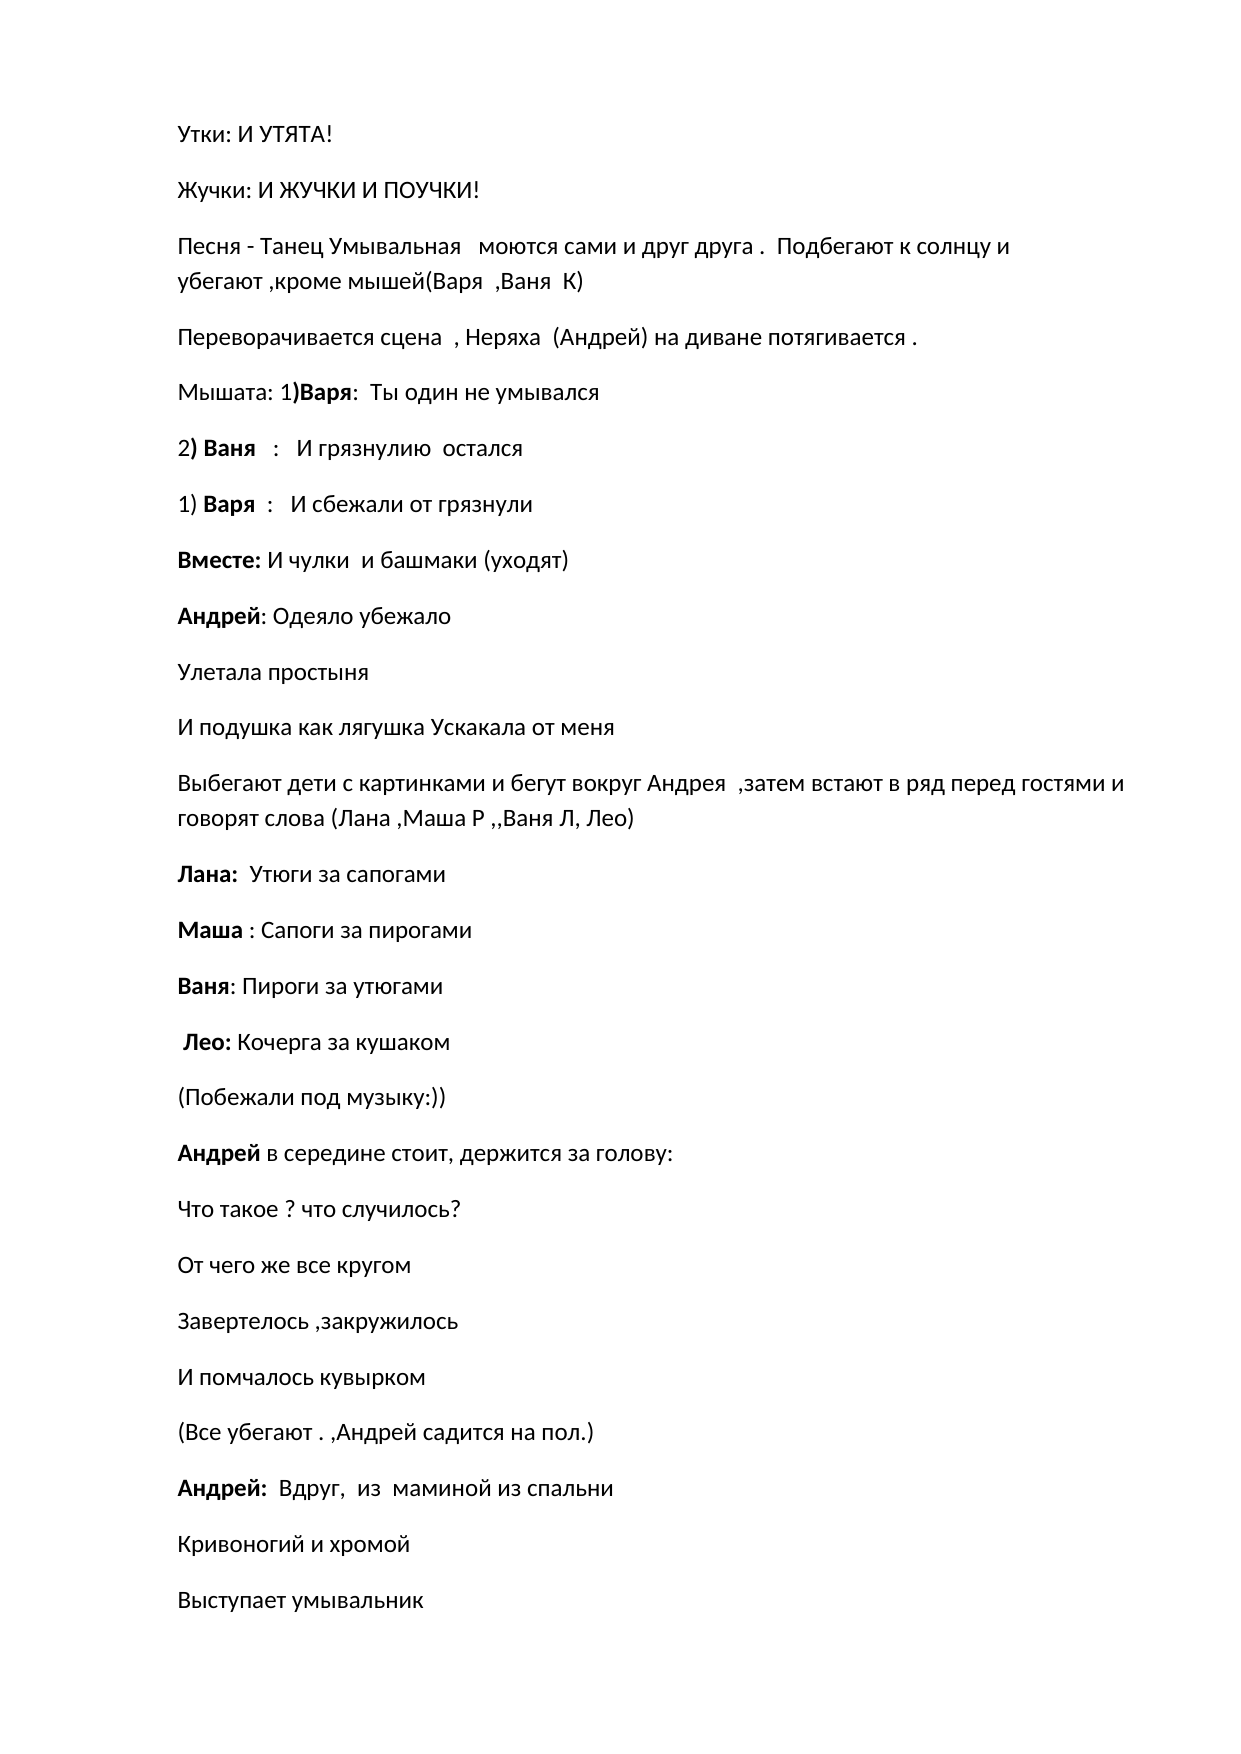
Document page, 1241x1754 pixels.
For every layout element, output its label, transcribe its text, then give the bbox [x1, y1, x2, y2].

text Песня - Танец Умывальная моются сами и друг друга . Подбегают к солнцу и убегают ,кроме мышей(Варя ,Ваня К) [177, 230, 1152, 295]
text Жучки: И ЖУЧКИ И ПОУЧКИ! [177, 174, 1152, 204]
text Андрей: Одеяло убежало [177, 600, 1152, 630]
text Андрей: Вдруг, из маминой из спальни [177, 1472, 1152, 1503]
text 1) Варя : И сбежали от грязнули [177, 488, 1152, 519]
text И подушка как лягушка Ускакала от меня [177, 711, 1152, 742]
text Улетала простыня [177, 656, 1152, 686]
text И помчалось кувырком [177, 1361, 1152, 1391]
text Завертелось ,закружилось [177, 1305, 1152, 1335]
text (Все убегают . ,Андрей садится на пол.) [177, 1416, 1152, 1447]
text 2) Ваня : И грязнулию остался [177, 432, 1152, 463]
text Маша : Сапоги за пирогами [177, 914, 1152, 944]
text Переворачивается сцена , Неряха (Андрей) на диване потягивается . [177, 321, 1152, 351]
text Мышата: 1)Варя: Ты один не умывался [177, 376, 1152, 407]
text От чего же все кругом [177, 1249, 1152, 1279]
text Ваня: Пироги за утюгами [177, 970, 1152, 1000]
text Кривоногий и хромой [177, 1528, 1152, 1559]
text Андрей в середине стоит, держится за голову: [177, 1137, 1152, 1168]
text Лана: Утюги за сапогами [177, 858, 1152, 889]
text Выбегают дети с картинками и бегут вокруг Андрея ,затем встают в ряд перед гостями и говорят слова (Лана ,Маша Р ,,Ваня Л, Лео) [177, 767, 1152, 833]
text Выступает умывальник [177, 1584, 1152, 1614]
text Утки: И УТЯТА! [177, 118, 1152, 149]
text Лео: Кочерга за кушаком [177, 1026, 1152, 1056]
text Что такое ? что случилось? [177, 1193, 1152, 1224]
text (Побежали под музыку:)) [177, 1081, 1152, 1112]
text Вместе: И чулки и башмаки (уходят) [177, 544, 1152, 574]
